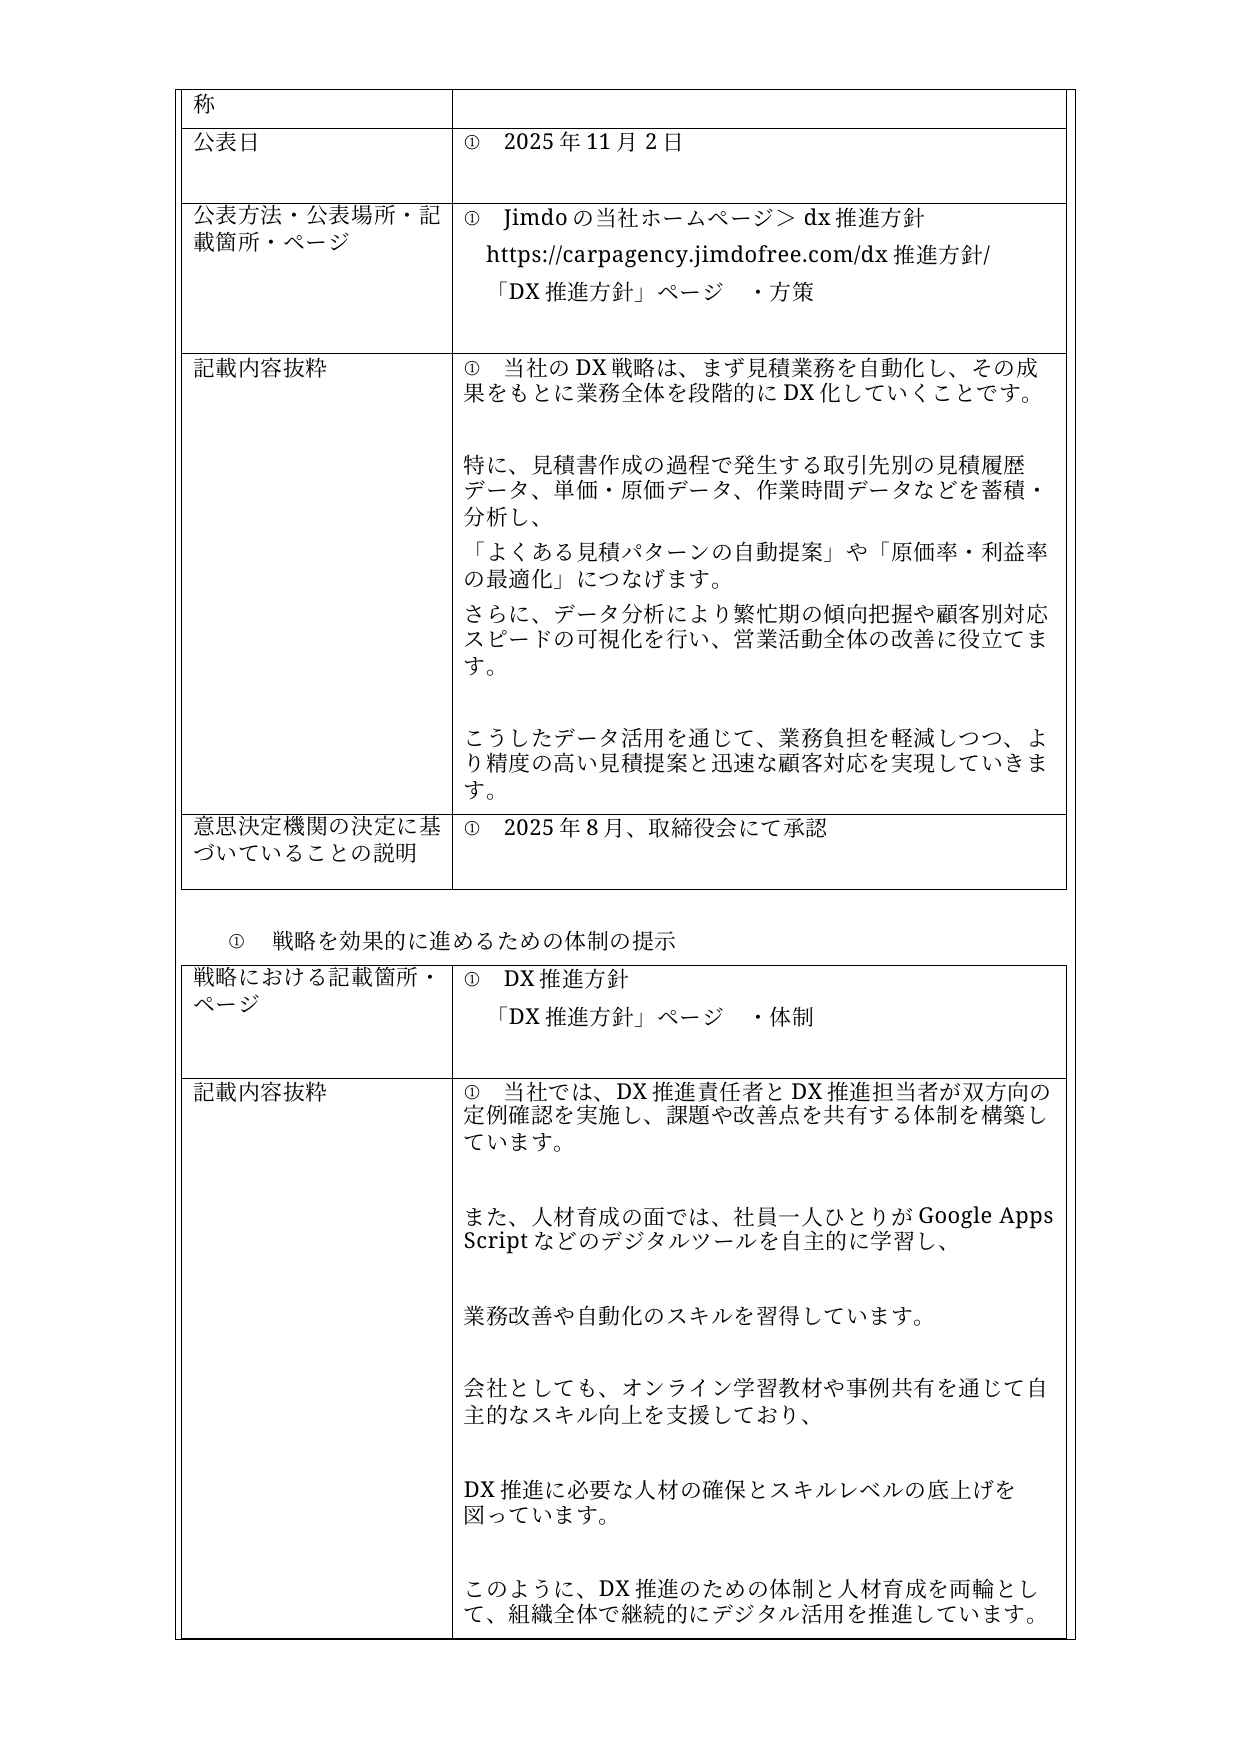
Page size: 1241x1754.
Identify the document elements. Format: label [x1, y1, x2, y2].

table_cell [176, 90, 1075, 1639]
